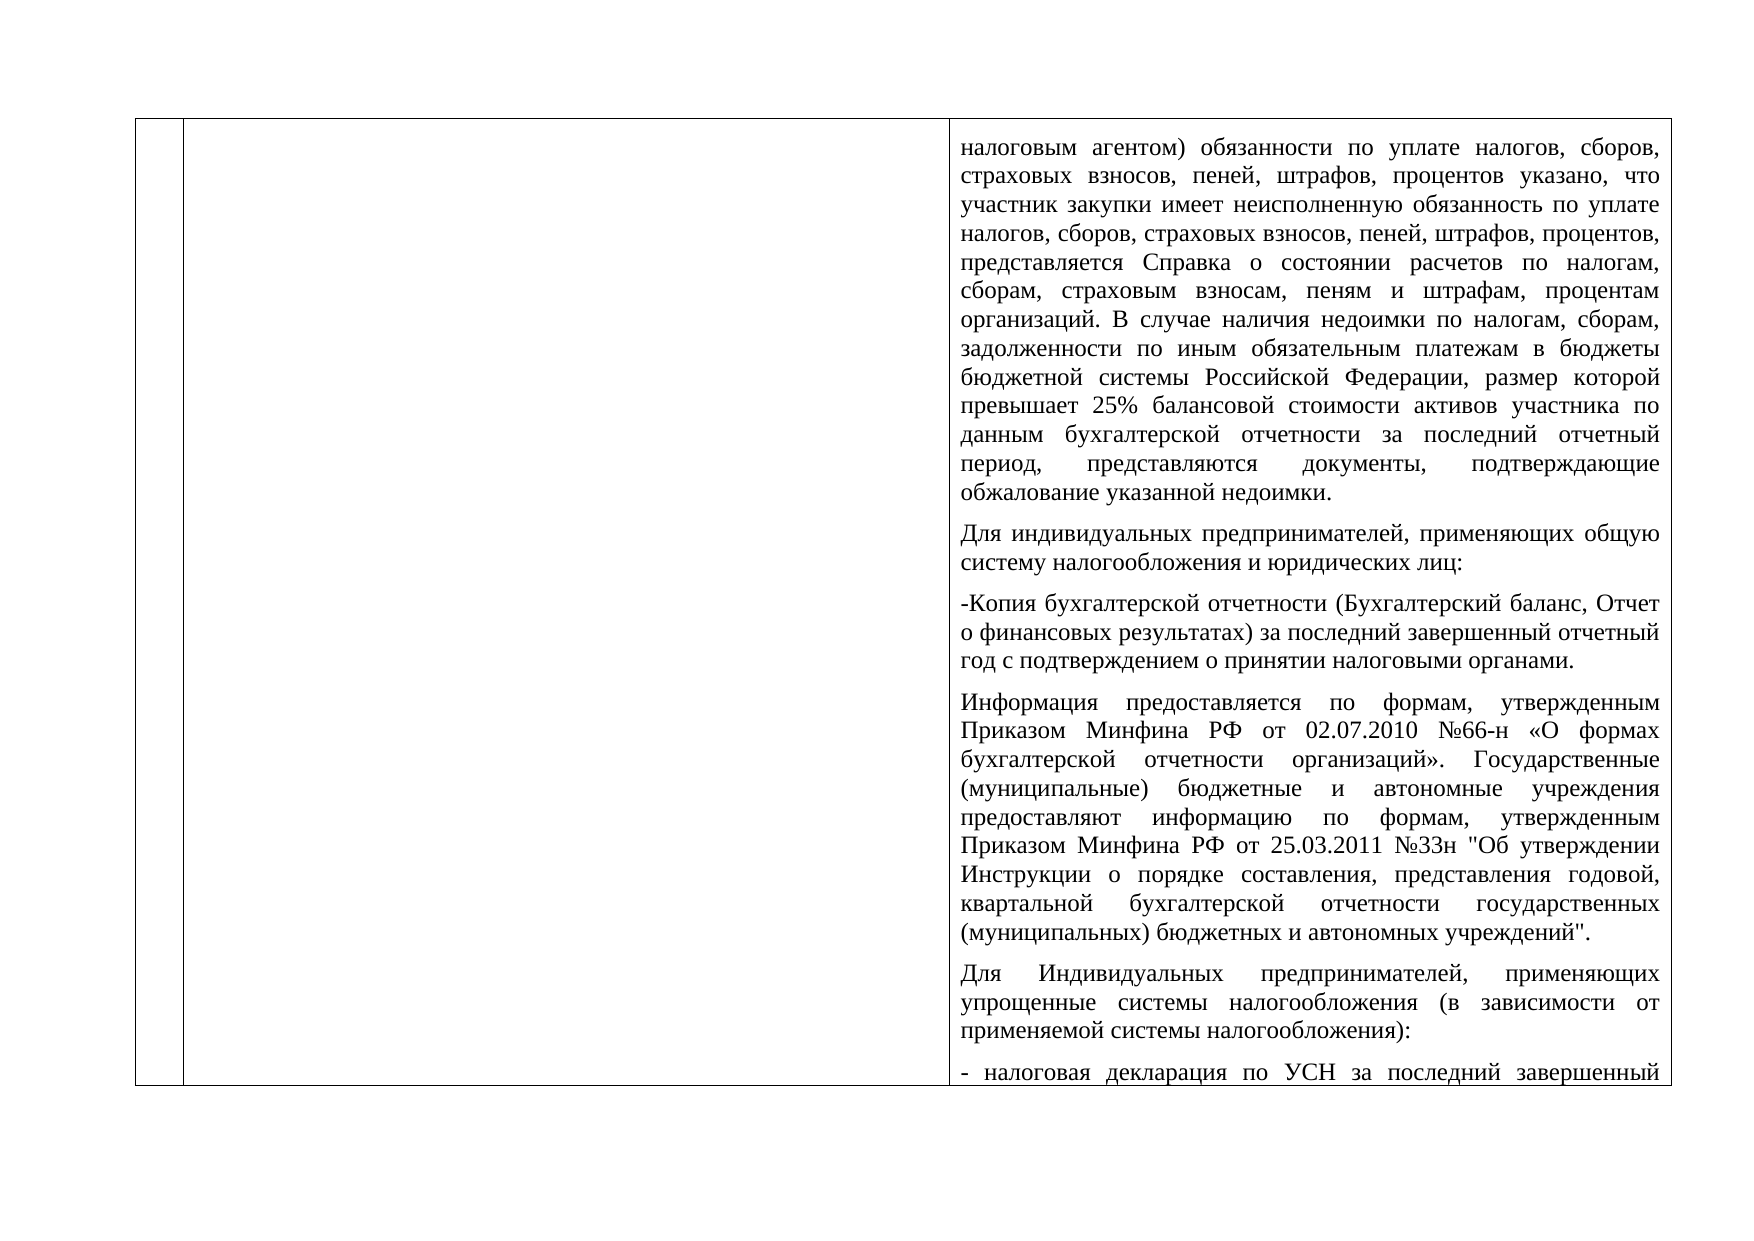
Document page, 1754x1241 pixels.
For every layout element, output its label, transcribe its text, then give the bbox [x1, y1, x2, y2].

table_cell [184, 119, 949, 1085]
table_cell 8 [136, 119, 183, 1085]
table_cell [950, 119, 1671, 1085]
